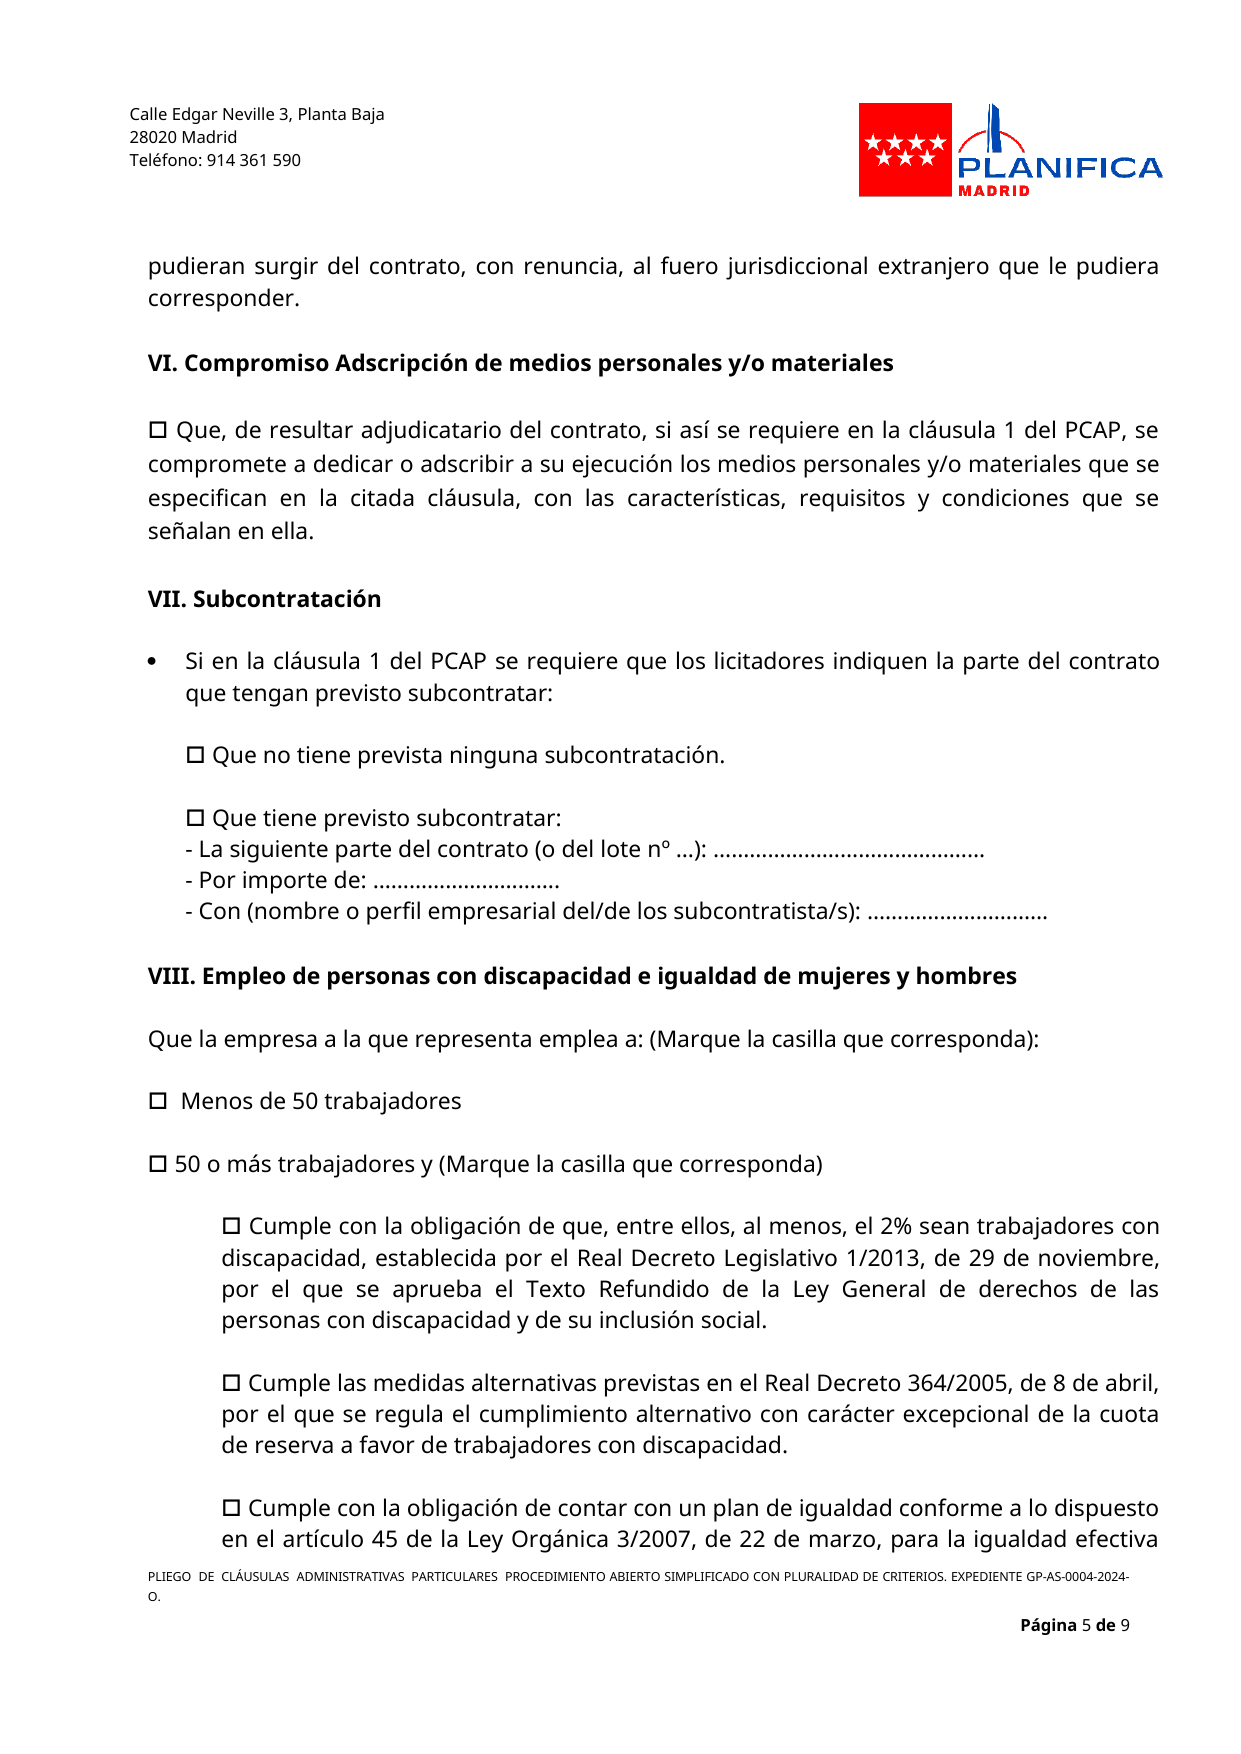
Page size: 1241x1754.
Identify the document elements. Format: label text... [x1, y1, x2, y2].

picture [858, 103, 1172, 197]
text VI. Compromiso Adscripción de medios personales y/o materiales [148, 346, 1161, 378]
list Si en la cláusula 1 del PCAP se requiere que los licitadores indiquen la parte del contrato que tengan previsto subcontratar: [148, 645, 1161, 708]
text Que no tiene prevista ninguna subcontratación. [148, 739, 1161, 770]
text - Por importe de: …………………………. [148, 864, 1161, 895]
text Cumple las medidas alternativas previstas en el Real Decreto 364/2005, de 8 de abril, por el que se regula el cumplimiento alternativo con carácter excepcional de la cuota de reserva a favor de trabajadores con discapacidad. [221, 1366, 1161, 1460]
text VII. Subcontratación [148, 583, 1161, 614]
text Que, de resultar adjudicatario del contrato, si así se requiere en la cláusula 1 del PCAP, se compromete a dedicar o adscribir a su ejecución los medios personales y/o materiales que se especifican en la citada cláusula, con las características, requisitos y condiciones que se señalan en ella. [148, 414, 1161, 546]
text - Con (nombre o perfil empresarial del/de los subcontratista/s): ………………………… [148, 895, 1161, 926]
text Que la empresa a la que representa emplea a: (Marque la casilla que corresponda): [148, 1023, 1161, 1054]
text Cumple con la obligación de que, entre ellos, al menos, el 2% sean trabajadores con discapacidad, establecida por el Real Decreto Legislativo 1/2013, de 29 de noviembre, por el que se aprueba el Texto Refundido de la Ley General de derechos de las personas con discapacidad y de su inclusión social. [221, 1210, 1161, 1335]
text Menos de 50 trabajadores [148, 1085, 1161, 1116]
text VIII. Empleo de personas con discapacidad e igualdad de mujeres y hombres [148, 960, 1161, 991]
text Que tiene previsto subcontratar: [148, 801, 1161, 833]
text - La siguiente parte del contrato (o del lote nº …): ……………………………………… [148, 833, 1161, 864]
text 50 o más trabajadores y (Marque la casilla que corresponda) [148, 1148, 1161, 1179]
